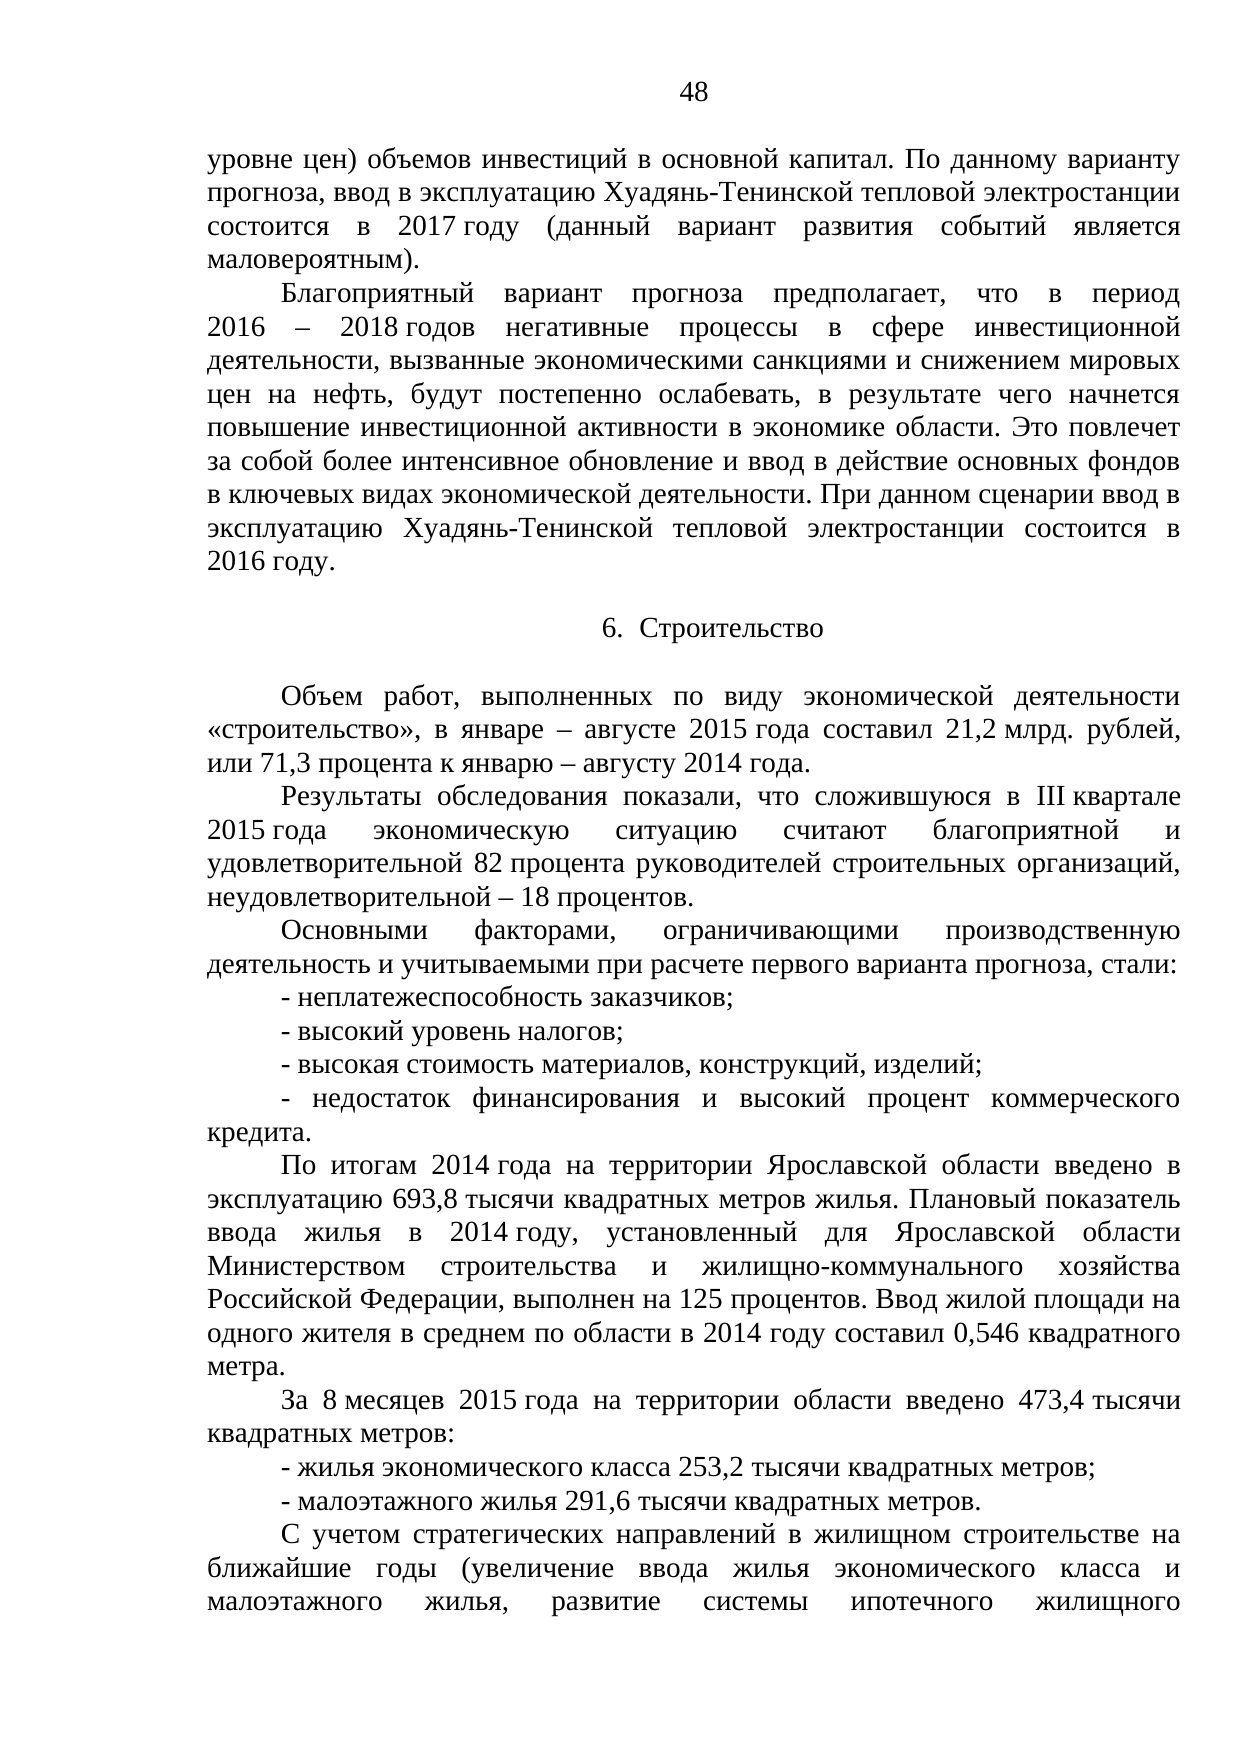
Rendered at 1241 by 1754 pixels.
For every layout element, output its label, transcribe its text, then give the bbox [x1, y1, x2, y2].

text Основными факторами, ограничивающими производственную деятельность и учитываемыми при расчете первого варианта прогноза, стали: [207, 912, 1181, 979]
text - жилья экономического класса 253,2 тысячи квадратных метров; [207, 1449, 1181, 1483]
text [207, 141, 1181, 275]
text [207, 1516, 1181, 1617]
text Результаты обследования показали, что сложившуюся в III квартале 2015 года экономическую ситуацию считают благоприятной и удовлетворительной 82 процента руководителей строительных организаций, неудовлетворительной – 18 процентов. [207, 778, 1181, 912]
text Благоприятный вариант прогноза предполагает, что в период 2016 – 2018 годов негативные процессы в сфере инвестиционной деятельности, вызванные экономическими санкциями и снижением мировых цен на нефть, будут постепенно ослабевать, в результате чего начнется повышение инвестиционной активности в экономике области. Это повлечет за собой более интенсивное обновление и ввод в действие основных фондов в ключевых видах экономической деятельности. При данном сценарии ввод в эксплуатацию Хуадянь-Тенинской тепловой электростанции состоится в 2016 году. [207, 275, 1181, 577]
text - малоэтажного жилья 291,6 тысячи квадратных метров. [207, 1483, 1181, 1516]
text За 8 месяцев 2015 года на территории области введено 473,4 тысячи квадратных метров: [207, 1382, 1181, 1449]
text - неплатежеспособность заказчиков; [207, 979, 1181, 1013]
text Объем работ, выполненных по виду экономической деятельности «строительство», в январе – августе 2015 года составил 21,2 млрд. рублей, или 71,3 процента к январю – августу 2014 года. [207, 678, 1181, 778]
subtitle Строительство [244, 611, 1181, 644]
text - высокий уровень налогов; [207, 1013, 1181, 1047]
text - высокая стоимость материалов, конструкций, изделий; [207, 1047, 1181, 1080]
text По итогам 2014 года на территории Ярославской области введено в эксплуатацию 693,8 тысячи квадратных метров жилья. Плановый показатель ввода жилья в 2014 году, установленный для Ярославской области Министерством строительства и жилищно-коммунального хозяйства Российской Федерации, выполнен на 125 процентов. Ввод жилой площади на одного жителя в среднем по области в 2014 году составил 0,546 квадратного метра. [207, 1147, 1181, 1382]
text - недостаток финансирования и высокий процент коммерческого кредита. [207, 1080, 1181, 1147]
